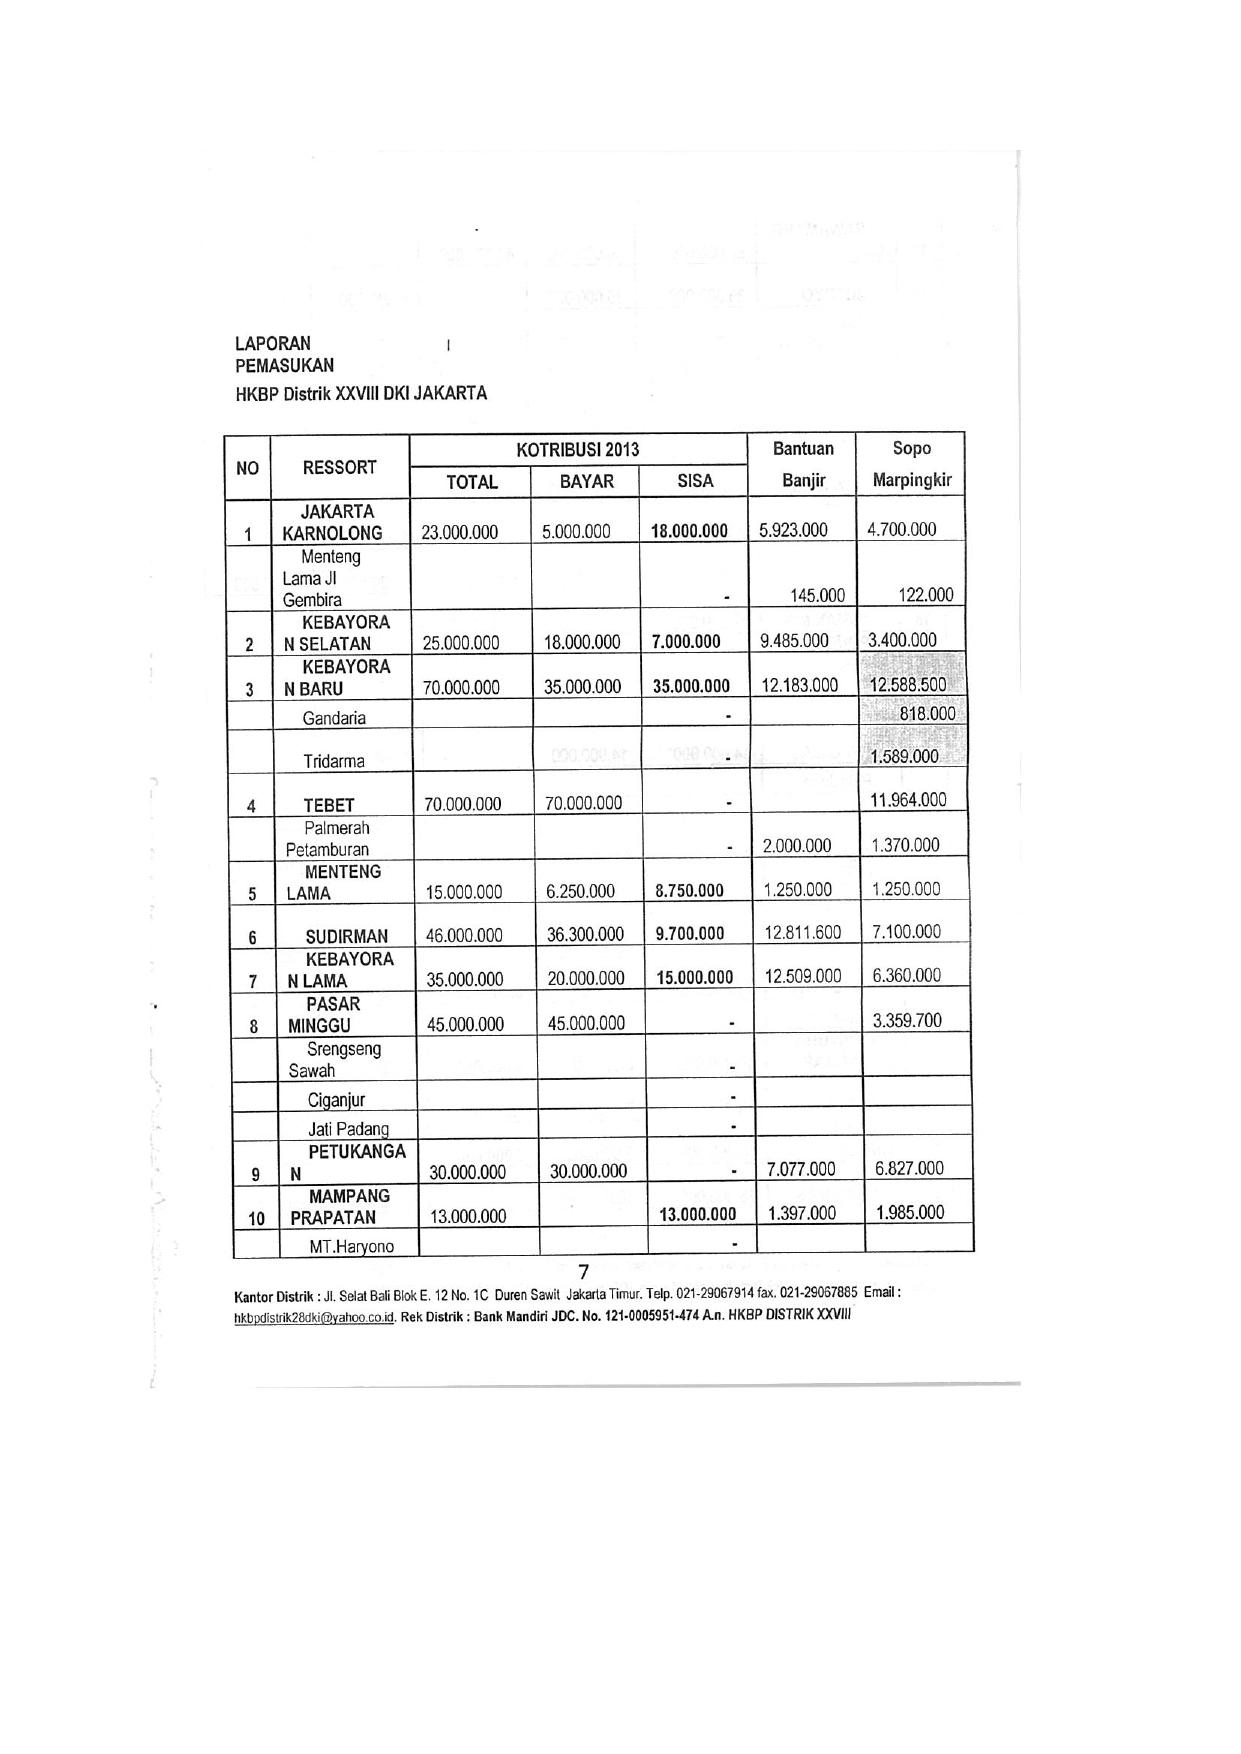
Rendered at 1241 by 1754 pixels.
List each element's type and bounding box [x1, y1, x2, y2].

picture [150, 150, 1024, 1391]
